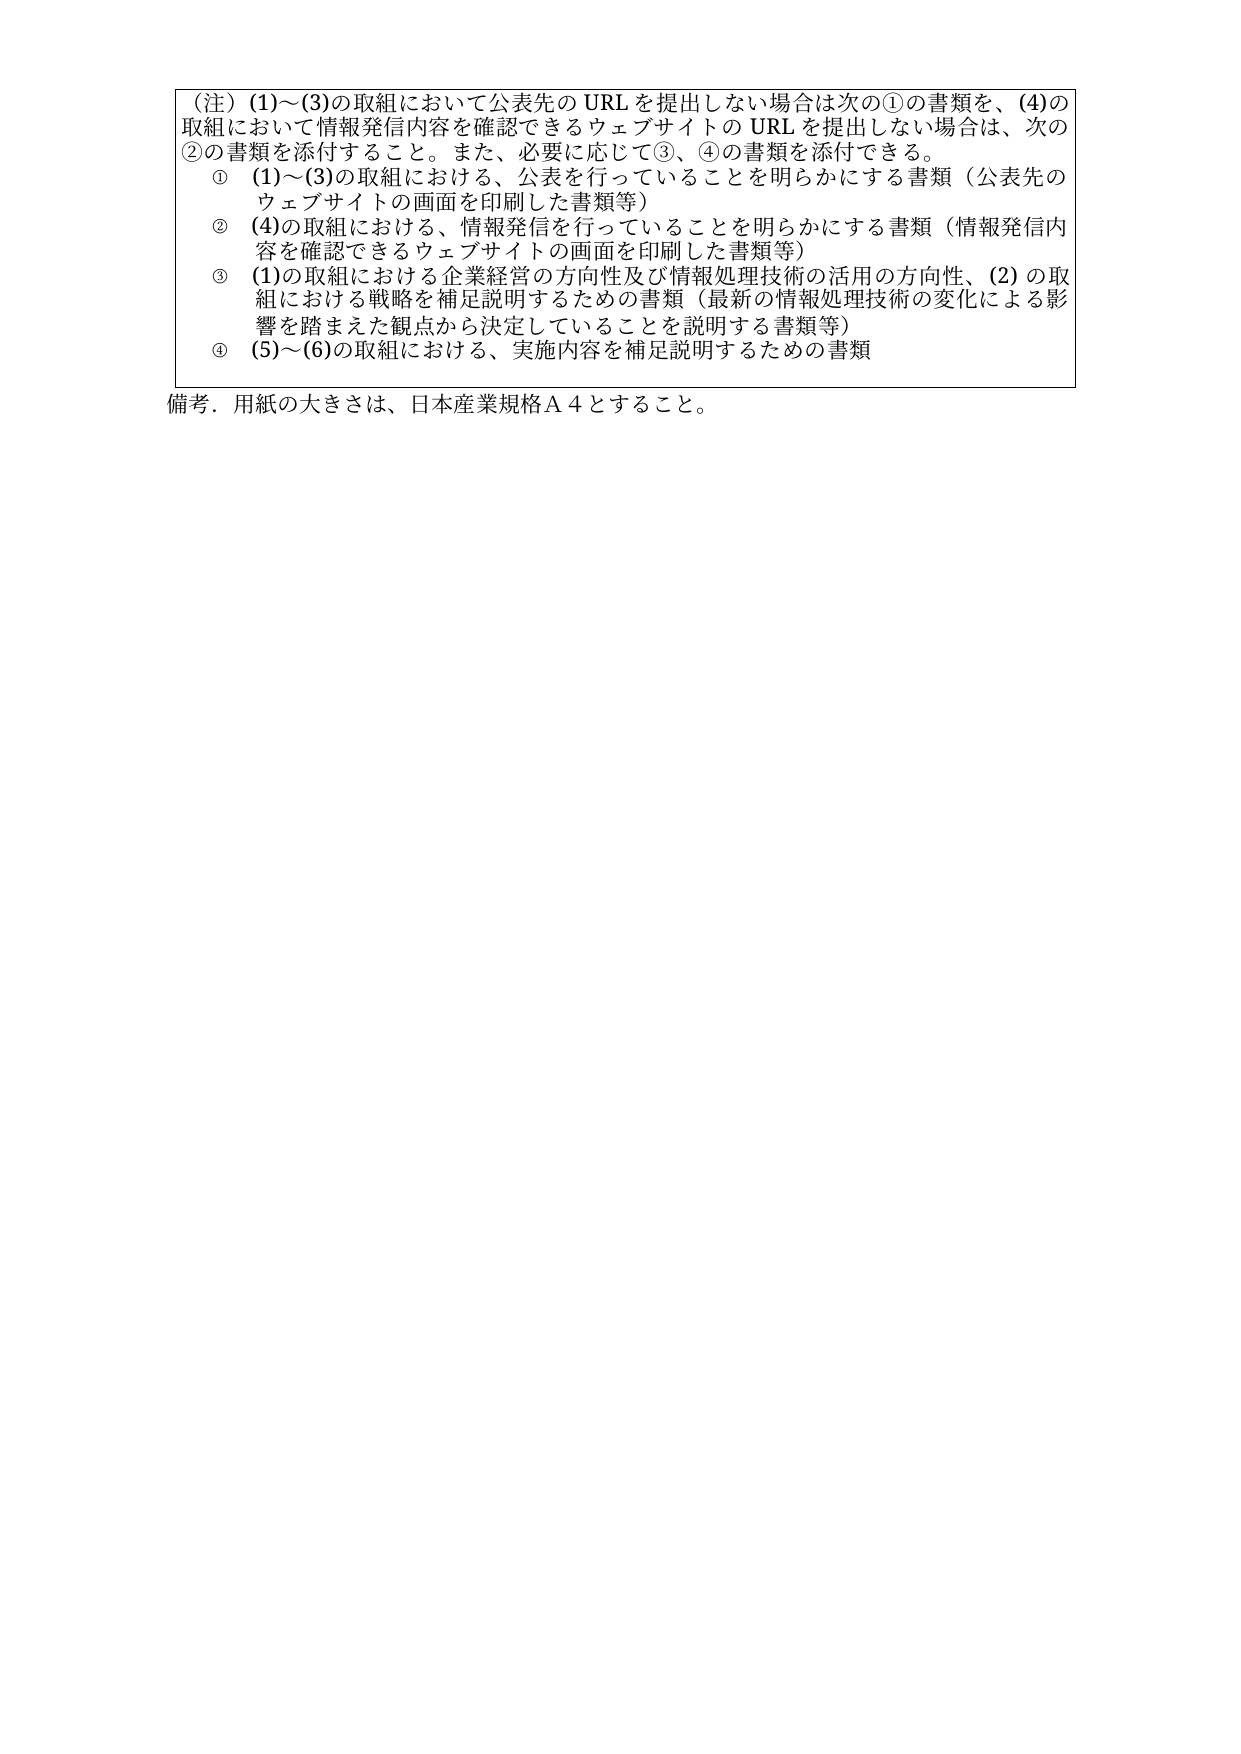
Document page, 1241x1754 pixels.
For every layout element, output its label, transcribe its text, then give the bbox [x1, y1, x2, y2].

text 備考．用紙の大きさは、日本産業規格Ａ４とすること。 [167, 388, 1070, 419]
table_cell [176, 90, 1075, 387]
